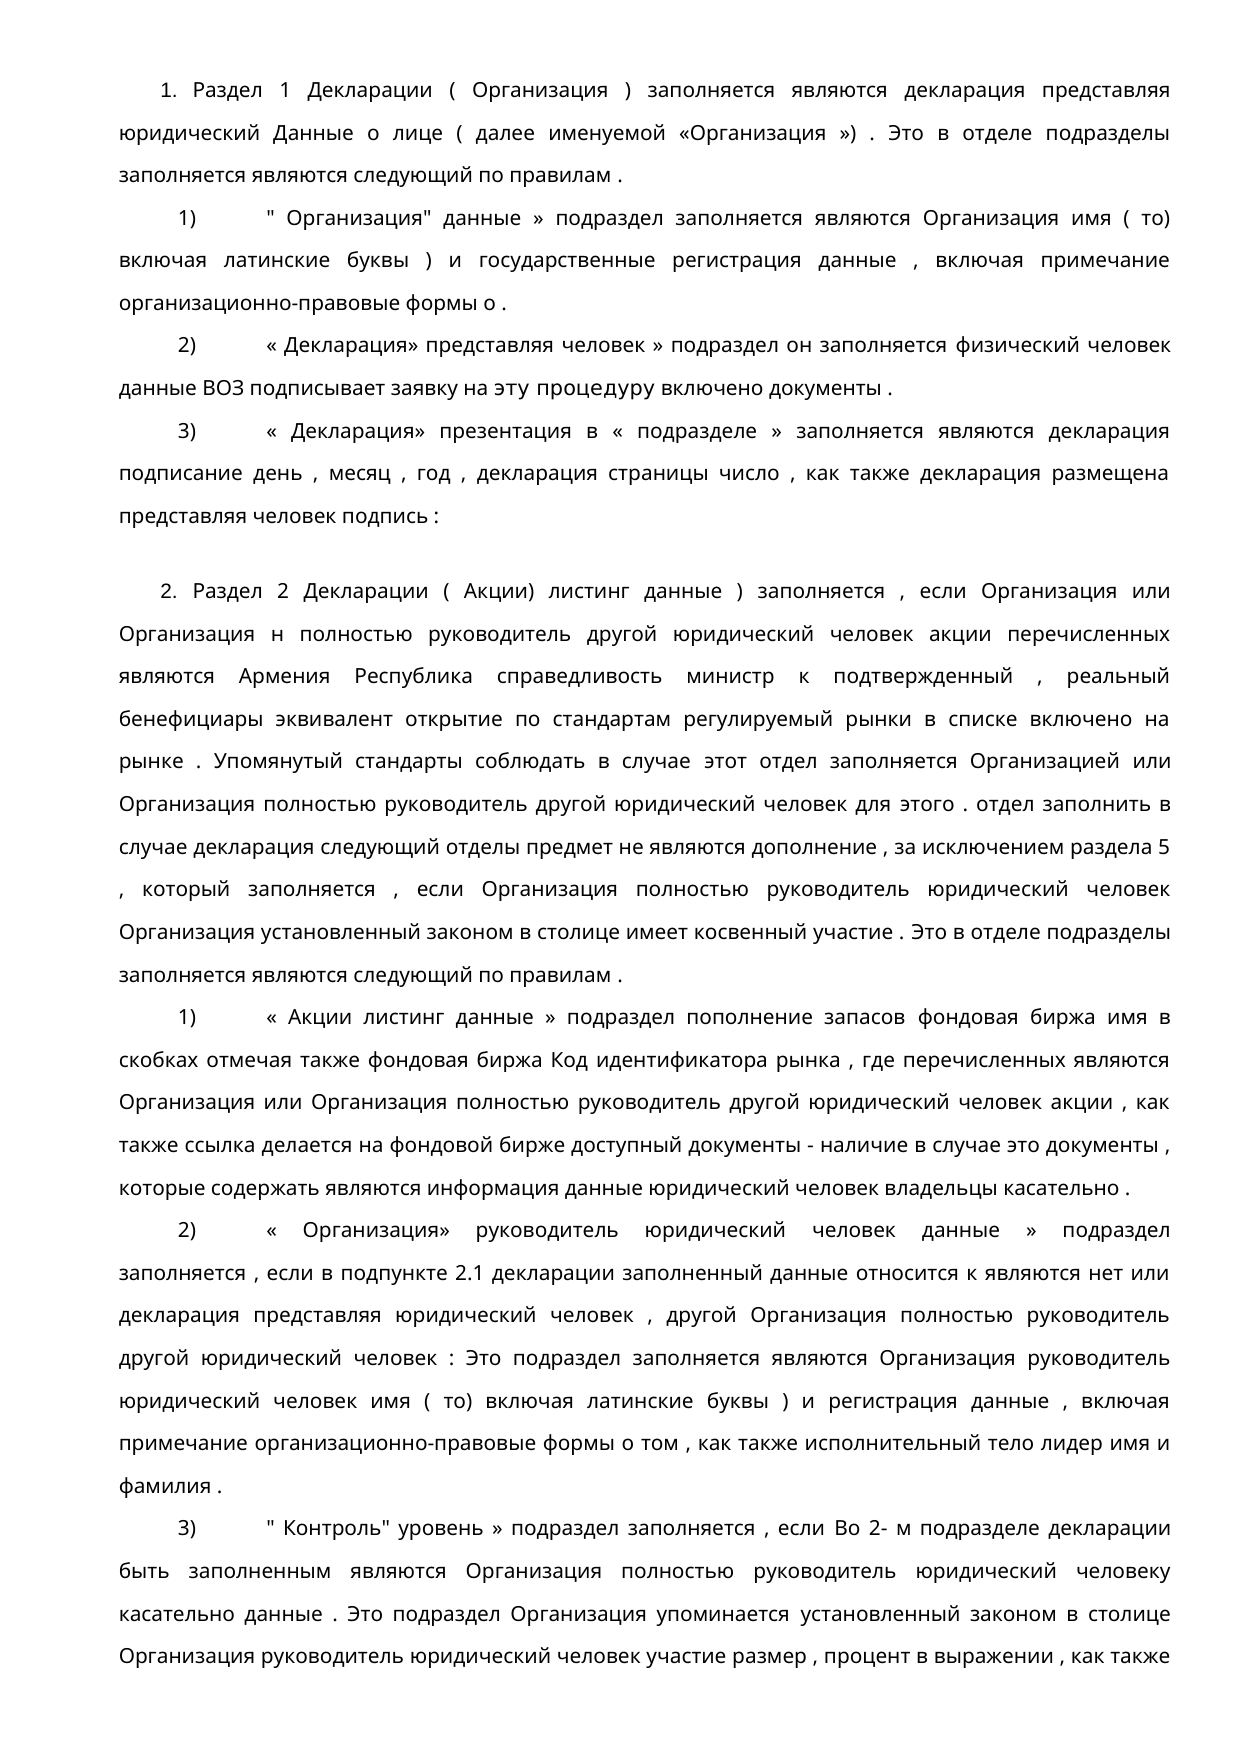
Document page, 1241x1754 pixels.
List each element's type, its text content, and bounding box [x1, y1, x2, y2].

list « Декларация» представляя человек » подраздел он заполняется​ физический человек данные ВОЗ подписывает заявку на эту процедуру включено документы . [118, 331, 1171, 402]
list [118, 1513, 1171, 1670]
list Раздел 1 Декларации ( Организация ) заполняется являются декларация представляя юридический Данные о лице ( далее именуемой «Организация ») . Это в отделе подразделы заполняется являются следующий по правилам . [118, 75, 1171, 189]
list Раздел 2 Декларации ( Акции) листинг данные ) заполняется , если Организация или Организация н полностью руководитель другой юридический человек акции перечисленных являются Армения Республика справедливость министр к подтвержденный , реальный бенефициары эквивалент открытие по стандартам регулируемый рынки в списке включено на рынке . Упомянутый стандарты соблюдать в случае этот отдел заполняется Организацией​ или Организация полностью руководитель другой юридический человек для этого . отдел заполнить в случае декларация следующий отделы предмет не являются дополнение , за исключением раздела 5 , который заполняется , если Организация полностью руководитель юридический человек Организация установленный законом в столице имеет косвенный участие . Это в отделе подразделы заполняется являются следующий по правилам . [118, 576, 1171, 988]
list " Организация" данные » подраздел заполняется являются Организация имя ( то) включая латинские буквы ) и государственные регистрация данные , включая примечание организационно-правовые формы о . [118, 203, 1171, 316]
list « Декларация» презентация в « подразделе » заполняется являются декларация подписание день , месяц , год , декларация страницы число , как также декларация размещена​ представляя человек подпись : [118, 416, 1171, 529]
list « Организация» руководитель юридический человек данные » подраздел заполняется , если в подпункте 2.1 декларации заполненный данные относится к являются нет или декларация представляя юридический человек , другой Организация полностью руководитель другой юридический человек : Это подраздел заполняется являются Организация руководитель юридический человек имя ( то) включая латинские буквы ) и регистрация данные , включая примечание организационно-правовые формы о том , как также исполнительный тело лидер имя и фамилия . [118, 1215, 1171, 1499]
list « Акции листинг данные » подраздел пополнение запасов​ фондовая биржа имя в скобках отмечая также фондовая биржа Код идентификатора рынка , где перечисленных являются Организация или Организация полностью руководитель другой юридический человек акции , как также ссылка делается​ на фондовой бирже доступный документы - наличие в случае это документы , которые содержать являются информация данные юридический человек владельцы касательно . [118, 1002, 1171, 1201]
